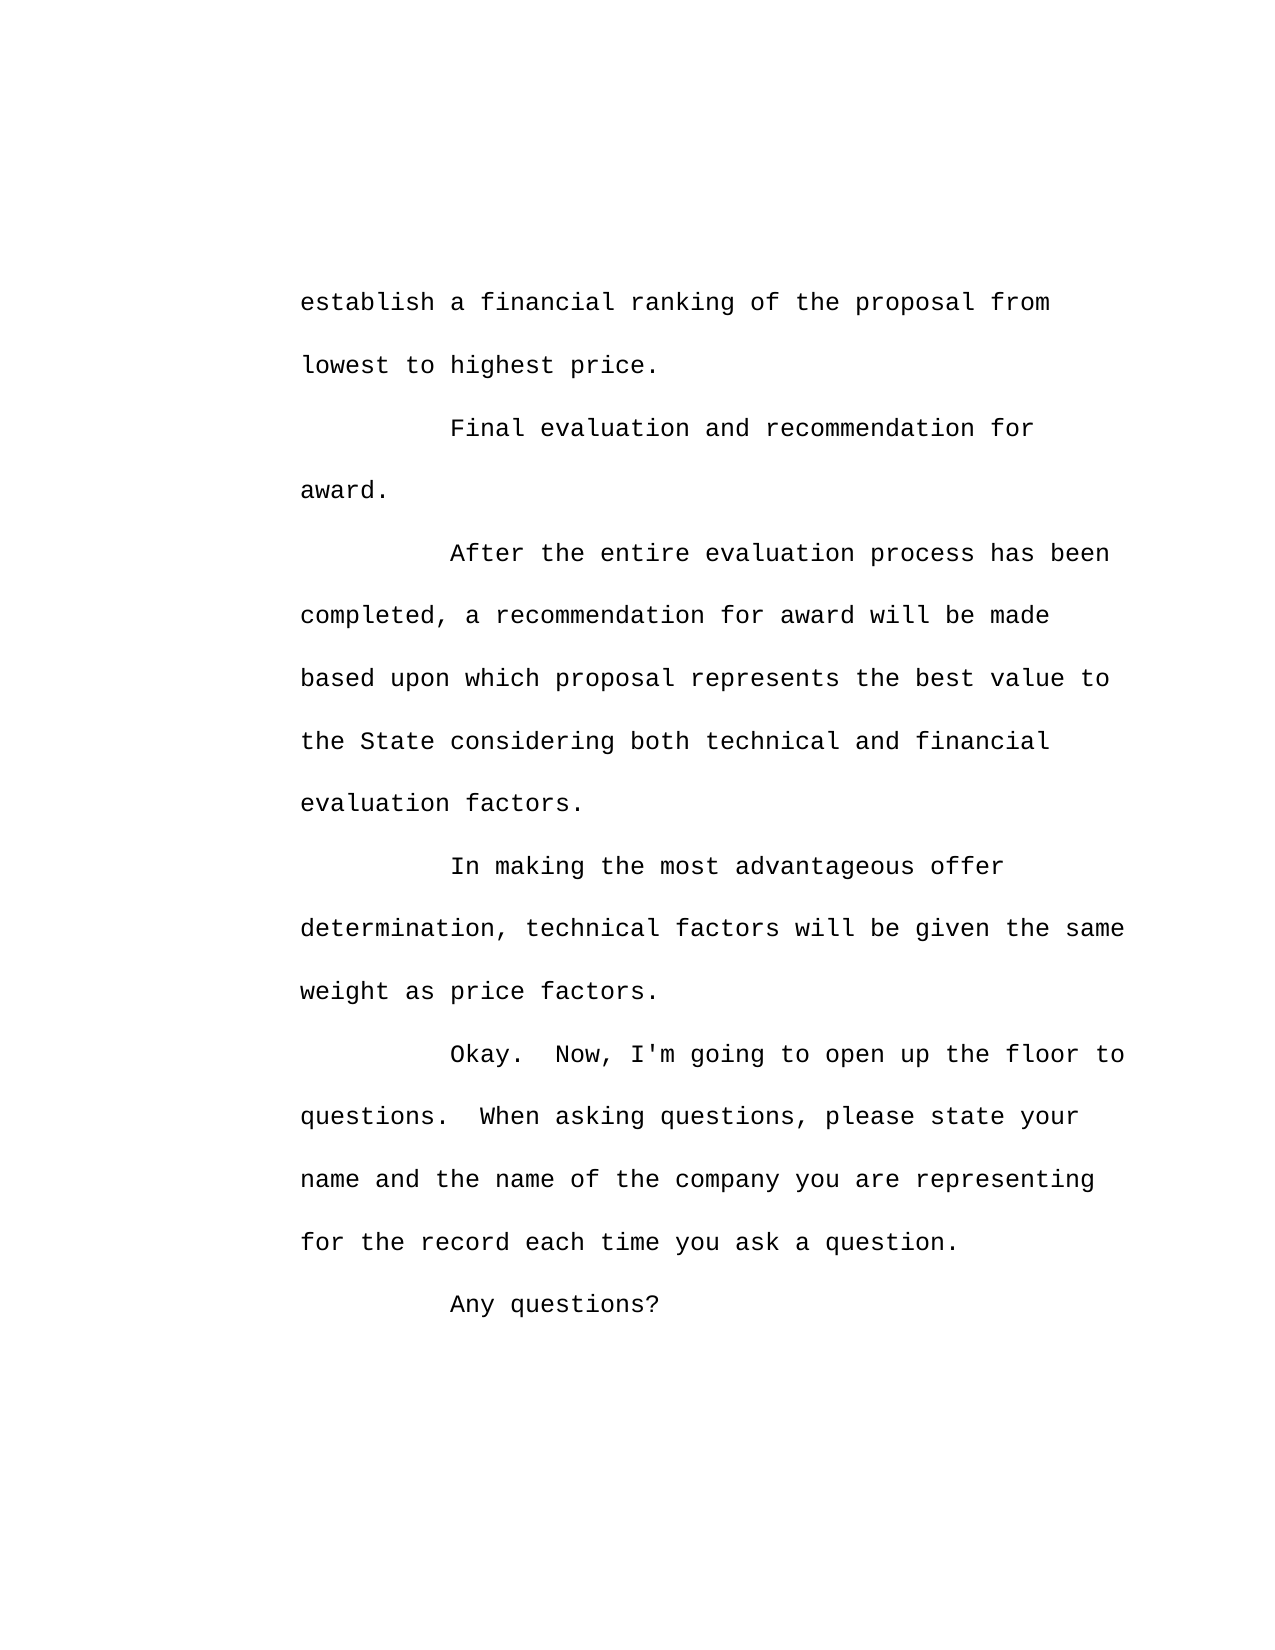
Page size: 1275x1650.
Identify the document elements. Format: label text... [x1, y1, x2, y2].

text After the entire evaluation process has been completed, a recommendation for award will be made based upon which proposal represents the best value to the State considering both technical and financial evaluation factors. [300, 540, 1125, 819]
text Okay. Now, I'm going to open up the floor to questions. When asking questions, please state your name and the name of the company you are representing for the record each time you ask a question. [300, 1041, 1125, 1257]
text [300, 290, 1125, 381]
text In making the most advantageous offer determination, technical factors will be given the same weight as price factors. [300, 853, 1125, 1007]
text Any questions? [300, 1292, 1125, 1320]
text Final evaluation and recommendation for award. [300, 415, 1125, 506]
